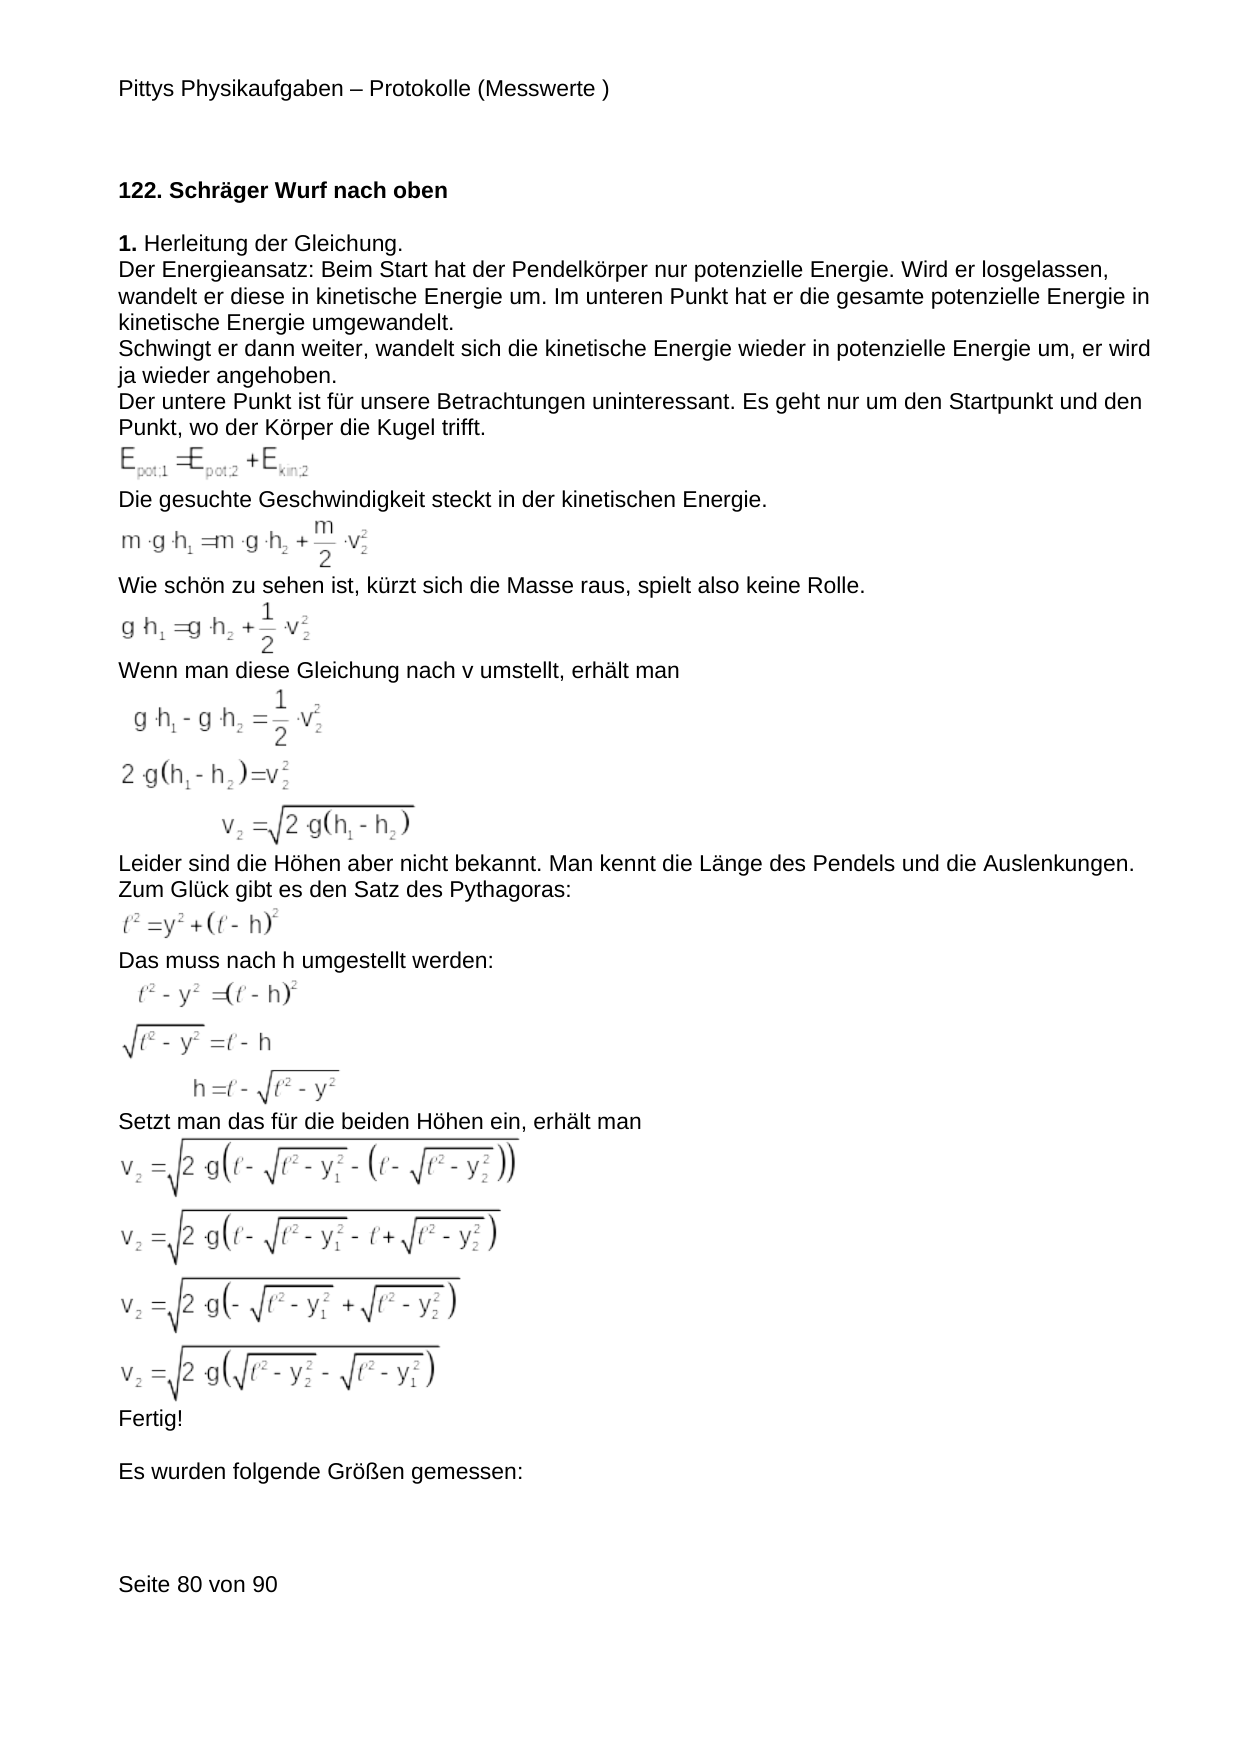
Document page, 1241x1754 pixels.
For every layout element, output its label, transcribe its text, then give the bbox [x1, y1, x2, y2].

text Setzt man das für die beiden Höhen ein, erhält man [118, 1108, 1152, 1134]
text 122. Schräger Wurf nach oben [118, 177, 1152, 203]
text Es wurden folgende Größen gemessen: [118, 1458, 1152, 1484]
text 1. Herleitung der Gleichung. [118, 230, 1152, 256]
text Der untere Punkt ist für unsere Betrachtungen uninteressant. Es geht nur um den Startpunkt und den Punkt, wo der Körper die Kugel trifft. [118, 388, 1152, 441]
text Wie schön zu sehen ist, kürzt sich die Masse raus, spielt also keine Rolle. [118, 572, 1152, 598]
text Das muss nach h umgestellt werden: [118, 947, 1152, 974]
text Die gesuchte Geschwindigkeit steckt in der kinetischen Energie. [118, 486, 1152, 512]
text Fertig! [118, 1405, 1152, 1431]
text Der Energieansatz: Beim Start hat der Pendelkörper nur potenzielle Energie. Wird er losgelassen, wandelt er diese in kinetische Energie um. Im unteren Punkt hat er die gesamte potenzielle Energie in kinetische Energie umgewandelt. [118, 256, 1152, 335]
text Schwingt er dann weiter, wandelt sich die kinetische Energie wieder in potenzielle Energie um, er wird ja wieder angehoben. [118, 335, 1152, 388]
text Wenn man diese Gleichung nach v umstellt, erhält man [118, 657, 1152, 684]
text Leider sind die Höhen aber nicht bekannt. Man kennt die Länge des Pendels und die Auslenkungen. Zum Glück gibt es den Satz des Pythagoras: [118, 849, 1152, 902]
